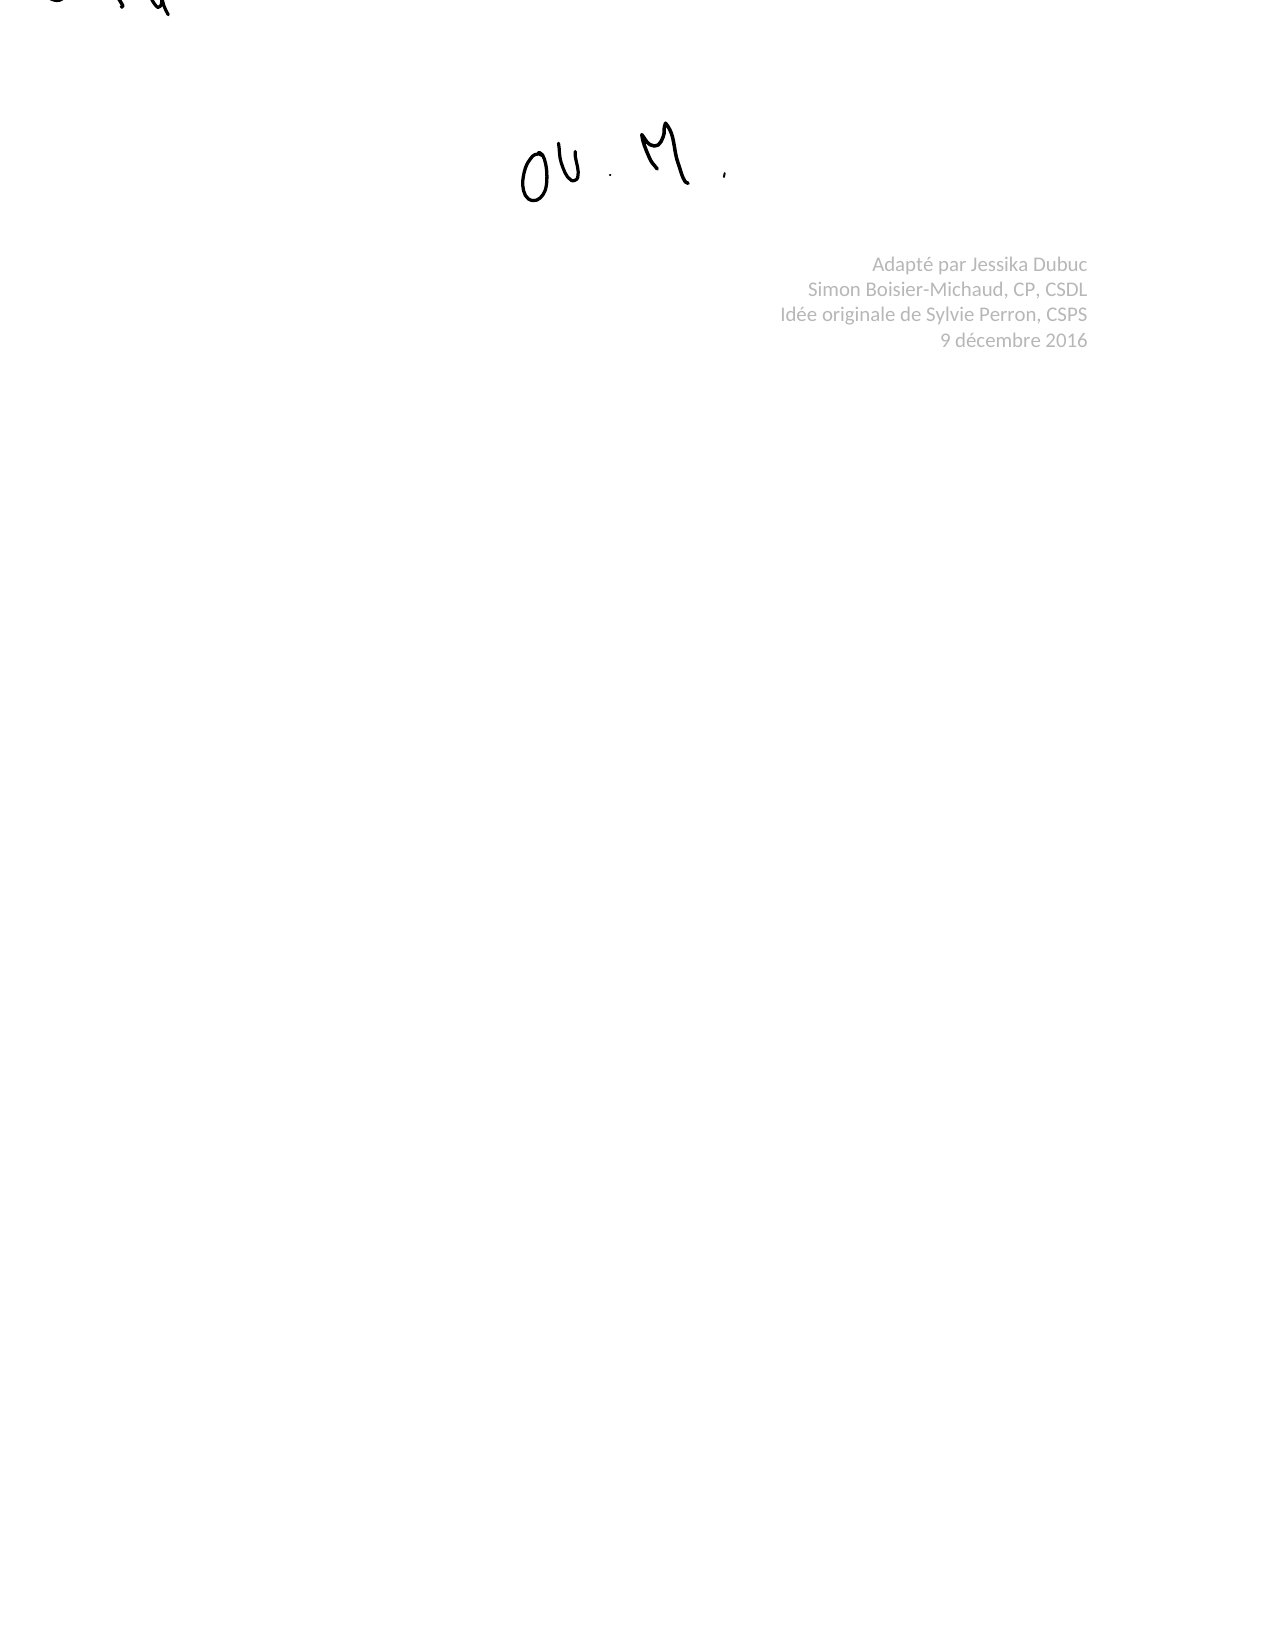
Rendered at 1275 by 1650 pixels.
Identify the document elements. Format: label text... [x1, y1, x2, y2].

text 9 décembre 2016 [187, 327, 1087, 352]
text Adapté par Jessika Dubuc [187, 251, 1087, 276]
text Idée originale de Sylvie Perron, CSPS [187, 302, 1087, 327]
text Simon Boisier-Michaud, CP, CSDL [187, 276, 1087, 302]
